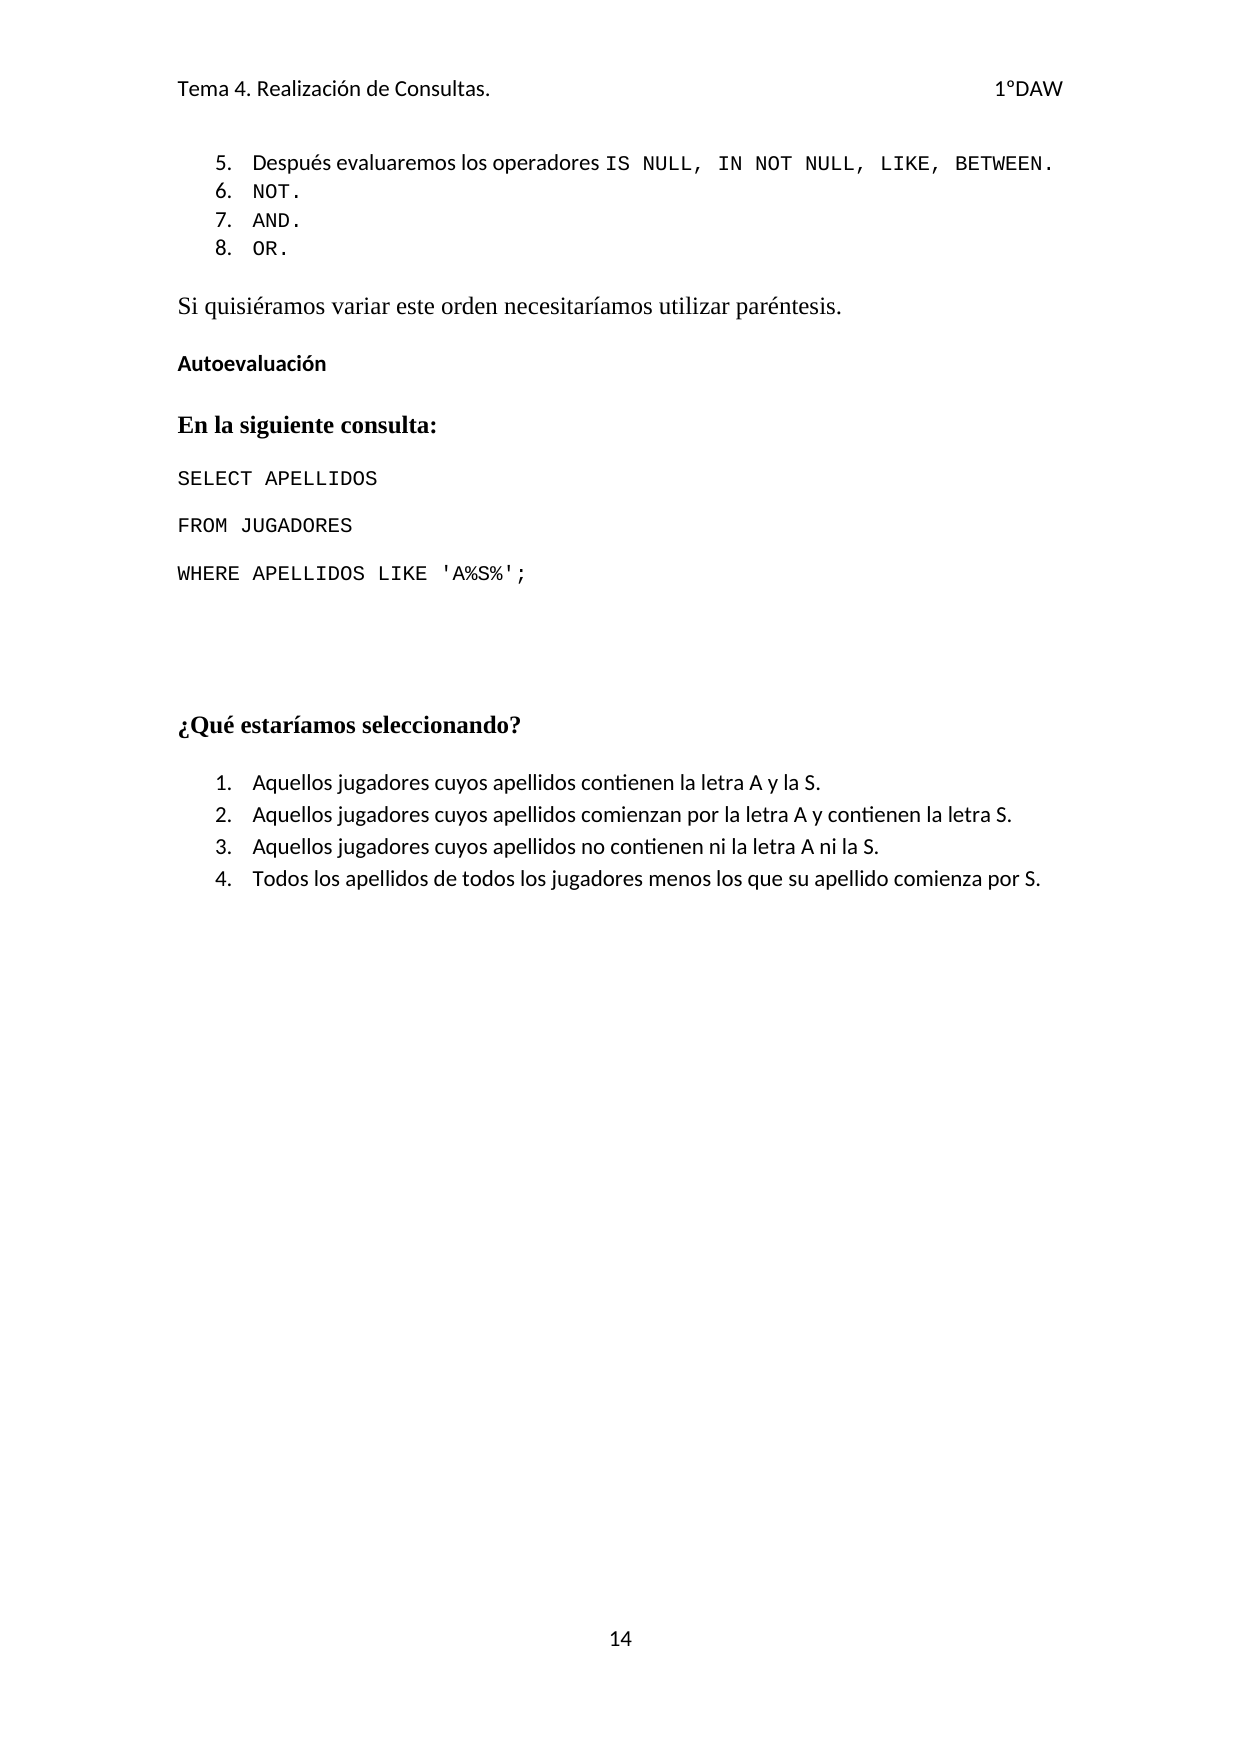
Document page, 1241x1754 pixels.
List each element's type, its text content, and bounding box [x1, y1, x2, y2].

text Autoevaluación [177, 349, 1063, 377]
list NOT. [215, 176, 1063, 205]
text Si quisiéramos variar este orden necesitaríamos utilizar paréntesis. [177, 291, 1063, 320]
list OR. [215, 233, 1063, 262]
text FROM JUGADORES [177, 515, 1063, 539]
list Aquellos jugadores cuyos apellidos contienen la letra A y la S. [215, 768, 1063, 796]
list Aquellos jugadores cuyos apellidos comienzan por la letra A y contienen la letra S. [215, 800, 1063, 828]
text ¿Qué estaríamos seleccionando? [177, 710, 1063, 739]
list Aquellos jugadores cuyos apellidos no contienen ni la letra A ni la S. [215, 832, 1063, 860]
list Después evaluaremos los operadores IS NULL, IN NOT NULL, LIKE, BETWEEN. [215, 148, 1063, 176]
list AND. [215, 205, 1063, 233]
text En la siguiente consulta: [177, 410, 1063, 439]
text SELECT APELLIDOS [177, 468, 1063, 492]
text WHERE APELLIDOS LIKE 'A%S%'; [177, 563, 1063, 586]
list Todos los apellidos de todos los jugadores menos los que su apellido comienza por S. [215, 864, 1063, 893]
